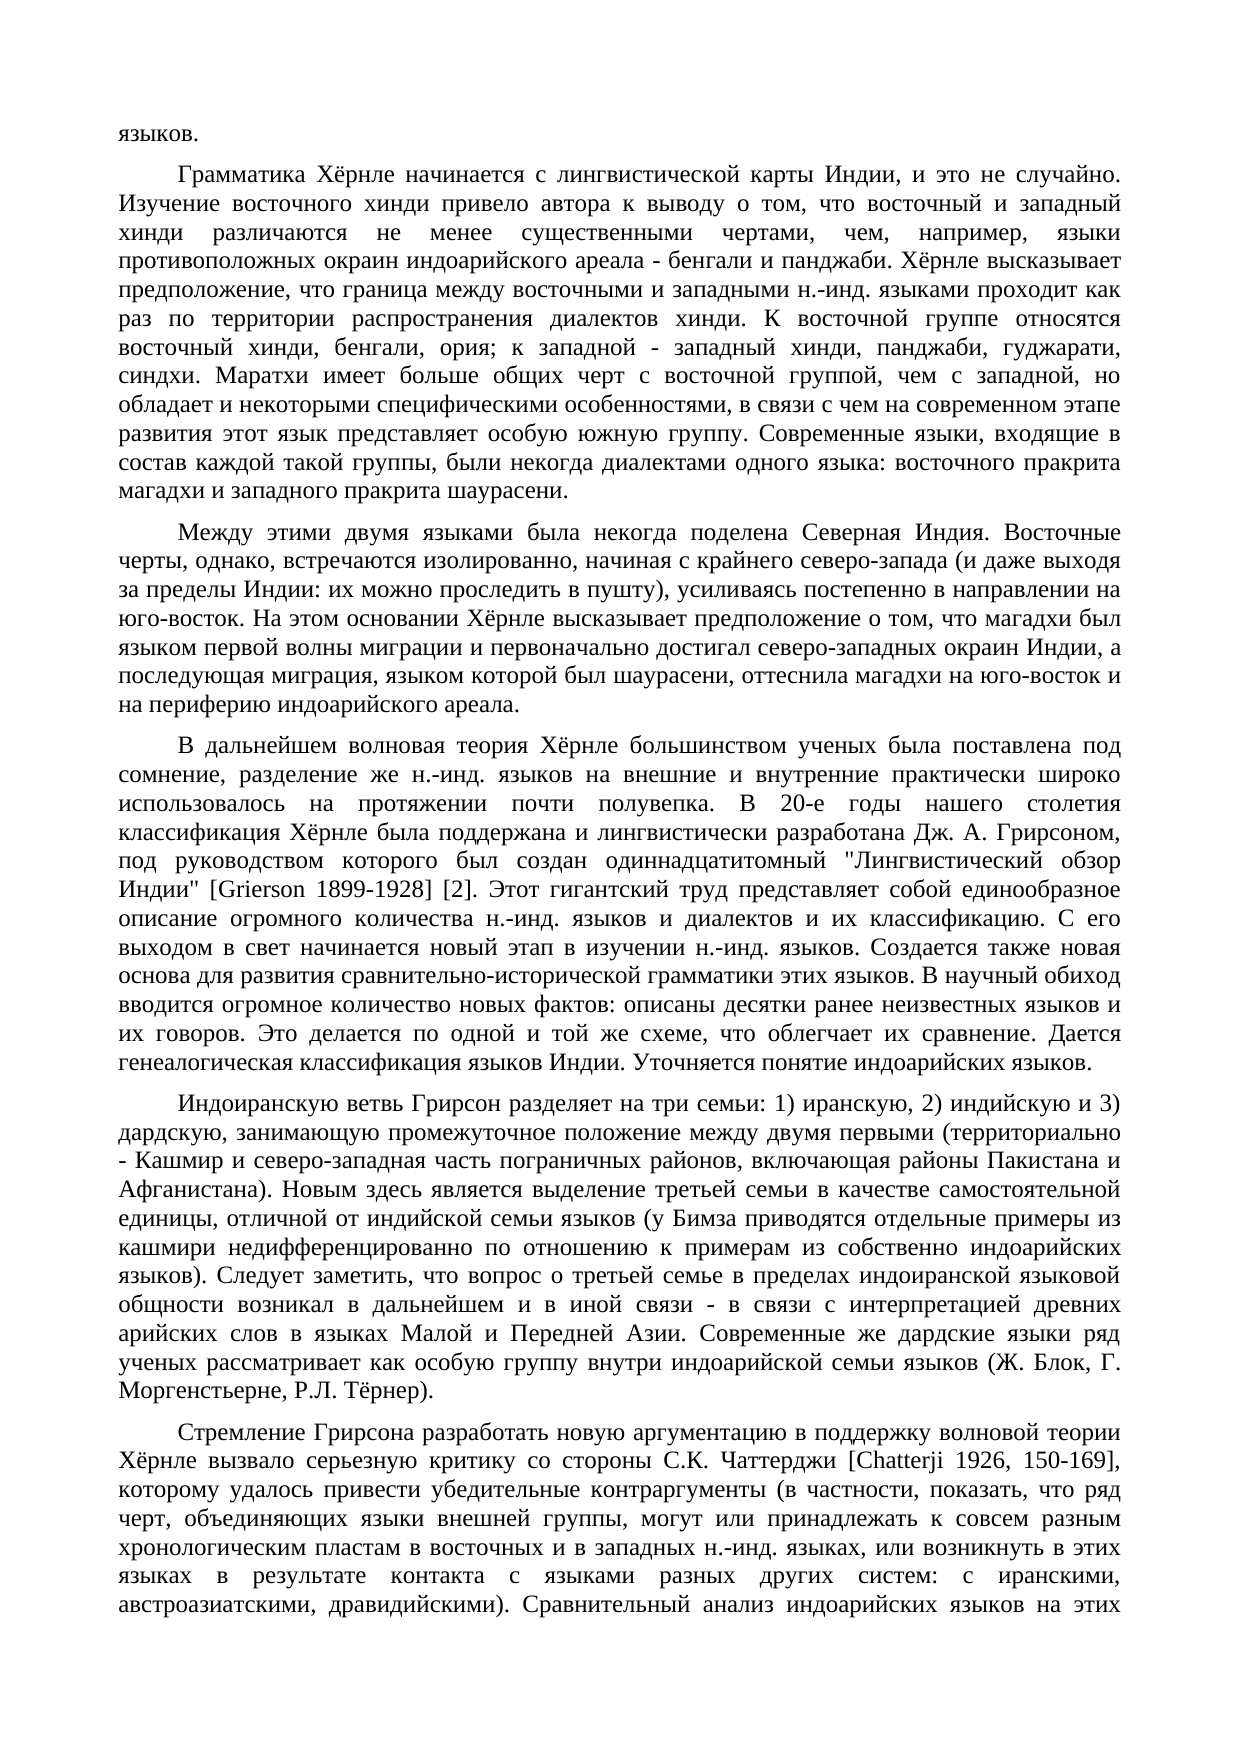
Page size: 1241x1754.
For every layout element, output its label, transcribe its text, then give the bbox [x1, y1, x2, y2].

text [118, 118, 1122, 147]
text В дальнейшем волновая теория Хёрнле большинством ученых была поставлена под сомнение, разделение же н.-инд. языков на внешние и внутренние практически широко использовалось на протяжении почти полувепка. В 20-е годы нашего столетия классификация Хёрнле была поддержана и лингвистически разработана Дж. А. Грирсоном, под руководством которого был создан одиннадцатитомный "Лингвистический обзор Индии" [Grierson 1899-1928] [2]. Этот гигантский труд представляет собой единообразное описание огромного количества н.-инд. языков и диалектов и их классификацию. С его выходом в свет начинается новый этап в изучении н.-инд. языков. Создается также новая основа для развития сравнительно-исторической грамматики этих языков. В научный обиход вводится огромное количество новых фактов: описаны десятки ранее неизвестных языков и их говоров. Это делается по одной и той же схеме, что облегчает их сравнение. Дается генеалогическая классификация языков Индии. Уточняется понятие индоарийских языков. [118, 731, 1122, 1076]
text Между этими двумя языками была некогда поделена Северная Индия. Восточные черты, однако, встречаются изолированно, начиная с крайнего северо-запада (и даже выходя за пределы Индии: их можно проследить в пушту), усиливаясь постепенно в направлении на юго-восток. На этом основании Хёрнле высказывает предположение о том, что магадхи был языком первой волны миграции и первоначально достигал северо-западных окраин Индии, а последующая миграция, языком которой был шаурасени, оттеснила магадхи на юго-восток и на периферию индоарийского ареала. [118, 517, 1122, 718]
text Грамматика Хёрнле начинается с лингвистической карты Индии, и это не случайно. Изучение восточного хинди привело автора к выводу о том, что восточный и западный хинди различаются не менее существенными чертами, чем, например, языки противоположных окраин индоарийского ареала - бенгали и панджаби. Хёрнле высказывает предположение, что граница между восточными и западными н.-инд. языками проходит как раз по территории распространения диалектов хинди. К восточной группе относятся восточный хинди, бенгали, ория; к западной - западный хинди, панджаби, гуджарати, синдхи. Маратхи имеет больше общих черт с восточной группой, чем с западной, но обладает и некоторыми специфическими особенностями, в связи с чем на современном этапе развития этот язык представляет особую южную группу. Современные языки, входящие в состав каждой такой группы, были некогда диалектами одного языка: восточного пракрита магадхи и западного пракрита шаурасени. [118, 159, 1122, 504]
text Индоиранскую ветвь Грирсон разделяет на три семьи: 1) иранскую, 2) индийскую и 3) дардскую, занимающую промежуточное положение между двумя первыми (территориально - Кашмир и северо-западная часть пограничных районов, включающая районы Пакистана и Афганистана). Новым здесь является выделение третьей семьи в качестве самостоятельной единицы, отличной от индийской семьи языков (у Бимза приводятся отдельные примеры из кашмири недифференцированно по отношению к примерам из собственно индоарийских языков). Следует заметить, что вопрос о третьей семье в пределах индоиранской языковой общности возникал в дальнейшем и в иной связи - в связи с интерпретацией древних арийских слов в языках Малой и Передней Азии. Современные же дардские языки ряд ученых рассматривает как особую группу внутри индоарийской семьи языков (Ж. Блок, Г. Моргенстьерне, Р.Л. Тёрнер). [118, 1088, 1122, 1404]
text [118, 1417, 1122, 1618]
